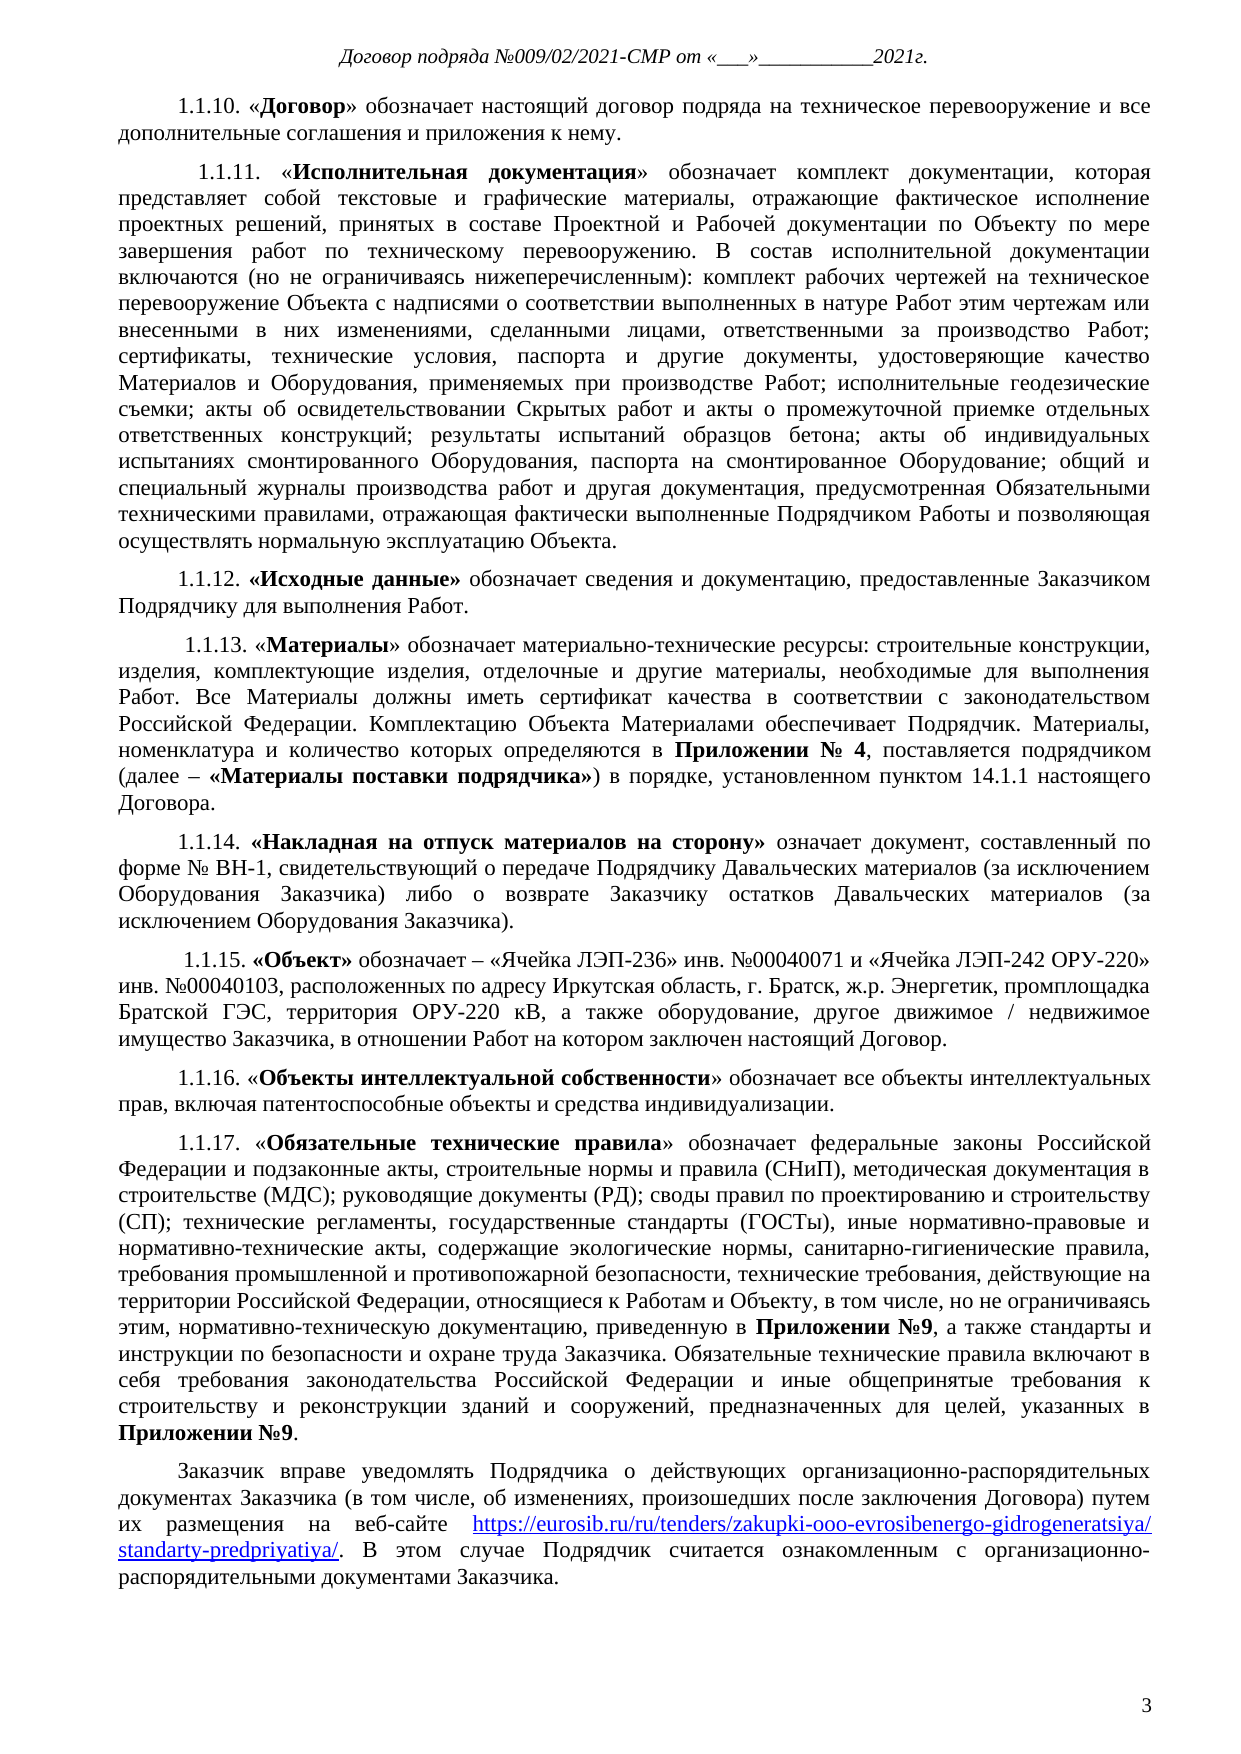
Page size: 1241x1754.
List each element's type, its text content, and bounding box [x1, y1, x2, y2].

text 1.1.11. «Исполнительная документация» обозначает комплект документации, которая представляет собой текстовые и графические материалы, отражающие фактическое исполнение проектных решений, принятых в составе Проектной и Рабочей документации по Объекту по мере завершения работ по техническому перевооружению. В состав исполнительной документации включаются (но не ограничиваясь нижеперечисленным): комплект рабочих чертежей на техническое перевооружение Объекта с надписями о соответствии выполненных в натуре Работ этим чертежам или внесенными в них изменениями, сделанными лицами, ответственными за производство Работ; сертификаты, технические условия, паспорта и другие документы, удостоверяющие качество Материалов и Оборудования, применяемых при производстве Работ; исполнительные геодезические съемки; акты об освидетельствовании Скрытых работ и акты о промежуточной приемке отдельных ответственных конструкций; результаты испытаний образцов бетона; акты об индивидуальных испытаниях смонтированного Оборудования, паспорта на смонтированное Оборудование; общий и специальный журналы производства работ и другая документация, предусмотренная Обязательными техническими правилами, отражающая фактически выполненные Подрядчиком Работы и позволяющая осуществлять нормальную эксплуатацию Объекта. [118, 158, 1152, 553]
text 1.1.14. «Накладная на отпуск материалов на сторону» означает документ, составленный по форме № ВН-1, свидетельствующий о передаче Подрядчику Давальческих материалов (за исключением Оборудования Заказчика) либо о возврате Заказчику остатков Давальческих материалов (за исключением Оборудования Заказчика). [118, 828, 1152, 933]
list Заказчик вправе уведомлять Подрядчика о действующих организационно-распорядительных документах Заказчика (в том числе, об изменениях, произошедших после заключения Договора) путем их размещения на веб-сайте https://eurosib.ru/ru/tenders/zakupki-ooo-evrosibenergo-gidrogeneratsiya/standarty-predpriyatiya/. В этом случае Подрядчик считается ознакомленным с организационно-распорядительными документами Заказчика. [118, 1457, 1152, 1589]
text 1.1.13. «Материалы» обозначает материально-технические ресурсы: строительные конструкции, изделия, комплектующие изделия, отделочные и другие материалы, необходимые для выполнения Работ. Все Материалы должны иметь сертификат качества в соответствии с законодательством Российской Федерации. Комплектацию Объекта Материалами обеспечивает Подрядчик. Материалы, номенклатура и количество которых определяются в Приложении № 4, поставляется подрядчиком (далее – «Материалы поставки подрядчика») в порядке, установленном пунктом 14.1.1 настоящего Договора. [118, 631, 1152, 815]
text 1.1.15. «Объект» обозначает – «Ячейка ЛЭП-236» инв. №00040071 и «Ячейка ЛЭП-242 ОРУ-220» инв. №00040103, расположенных по адресу Иркутская область, г. Братск, ж.р. Энергетик, промплощадка Братской ГЭС, территория ОРУ-220 кВ, а также оборудование, другое движимое / недвижимое имущество Заказчика, в отношении Работ на котором заключен настоящий Договор. [118, 946, 1152, 1051]
text 1.1.17. «Обязательные технические правила» обозначает федеральные законы Российской Федерации и подзаконные акты, строительные нормы и правила (СНиП), методическая документация в строительстве (МДС); руководящие документы (РД); своды правил по проектированию и строительству (СП); технические регламенты, государственные стандарты (ГОСТы), иные нормативно-правовые и нормативно-технические акты, содержащие экологические нормы, санитарно-гигиенические правила, требования промышленной и противопожарной безопасности, технические требования, действующие на территории Российской Федерации, относящиеся к Работам и Объекту, в том числе, но не ограничиваясь этим, нормативно-техническую документацию, приведенную в Приложении №9, а также стандарты и инструкции по безопасности и охране труда Заказчика. Обязательные технические правила включают в себя требования законодательства Российской Федерации и иные общепринятые требования к строительству и реконструкции зданий и сооружений, предназначенных для целей, указанных в Приложении №9. [118, 1129, 1152, 1445]
text 1.1.10. «Договор» обозначает настоящий договор подряда на техническое перевооружение и все дополнительные соглашения и приложения к нему. [118, 92, 1152, 145]
text 1.1.16. «Объекты интеллектуальной собственности» обозначает все объекты интеллектуальных прав, включая патентоспособные объекты и средства индивидуализации. [118, 1063, 1152, 1116]
text 1.1.12. «Исходные данные» обозначает сведения и документацию, предоставленные Заказчиком Подрядчику для выполнения Работ. [118, 566, 1152, 618]
